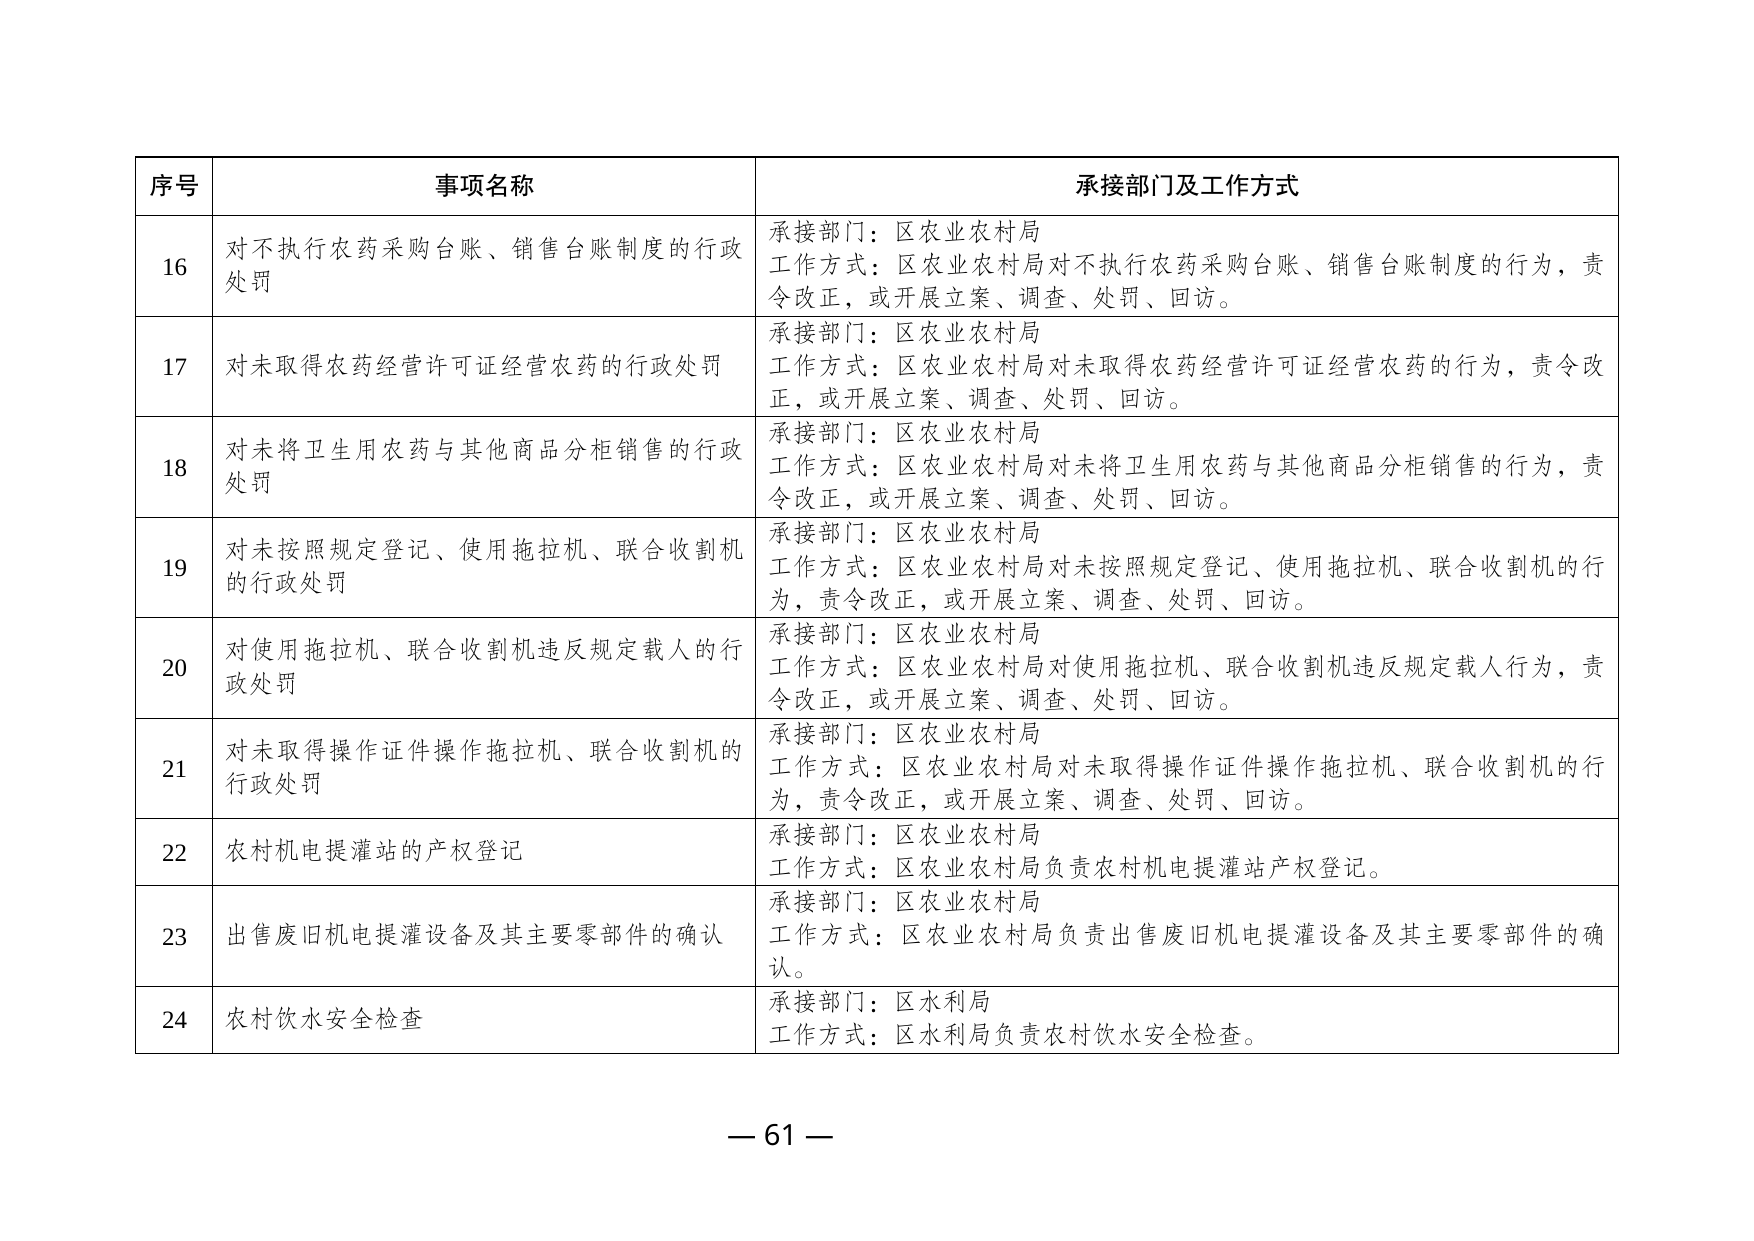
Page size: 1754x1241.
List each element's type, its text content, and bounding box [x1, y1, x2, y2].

table_header 承接部门及工作方式 [756, 158, 1618, 215]
table_cell 出售废旧机电提灌设备及其主要零部件的确认 [213, 886, 755, 986]
table_cell 承接部门：区农业农村局 工作方式：区农业农村局对未取得操作证件操作拖拉机、联合收割机的行为，责令改正，或开展立案、调查、处罚、回访。 [756, 719, 1618, 818]
table_cell 对未取得操作证件操作拖拉机、联合收割机的行政处罚 [213, 719, 755, 818]
table_cell 17 [136, 317, 212, 416]
table_cell 23 [136, 886, 212, 986]
table_cell 对未将卫生用农药与其他商品分柜销售的行政处罚 [213, 417, 755, 517]
table_header 事项名称 [213, 158, 755, 215]
table_cell 承接部门：区农业农村局 工作方式：区农业农村局对不执行农药采购台账、销售台账制度的行为，责令改正，或开展立案、调查、处罚、回访。 [756, 216, 1618, 316]
table_cell 16 [136, 216, 212, 316]
table_cell 承接部门：区农业农村局 工作方式：区农业农村局对未取得农药经营许可证经营农药的行为，责令改正，或开展立案、调查、处罚、回访。 [756, 317, 1618, 416]
table_cell 农村机电提灌站的产权登记 [213, 819, 755, 885]
table_cell 22 [136, 819, 212, 885]
table_cell 承接部门：区农业农村局 工作方式：区农业农村局对未按照规定登记、使用拖拉机、联合收割机的行为，责令改正，或开展立案、调查、处罚、回访。 [756, 518, 1618, 617]
table_cell 承接部门：区农业农村局 工作方式：区农业农村局负责出售废旧机电提灌设备及其主要零部件的确认。 [756, 886, 1618, 986]
table_cell 对不执行农药采购台账、销售台账制度的行政处罚 [213, 216, 755, 316]
table_cell 18 [136, 417, 212, 517]
table_cell 对使用拖拉机、联合收割机违反规定载人的行政处罚 [213, 618, 755, 717]
table_cell 承接部门：区农业农村局 工作方式：区农业农村局负责农村机电提灌站产权登记。 [756, 819, 1618, 885]
table_cell 24 [136, 987, 212, 1053]
table_cell 农村饮水安全检查 [213, 987, 755, 1053]
table_cell 19 [136, 518, 212, 617]
table_cell 21 [136, 719, 212, 818]
table_cell 承接部门：区农业农村局 工作方式：区农业农村局对使用拖拉机、联合收割机违反规定载人行为，责令改正，或开展立案、调查、处罚、回访。 [756, 618, 1618, 717]
table_cell 对未取得农药经营许可证经营农药的行政处罚 [213, 317, 755, 416]
table_cell 20 [136, 618, 212, 717]
table_cell 承接部门：区农业农村局 工作方式：区农业农村局对未将卫生用农药与其他商品分柜销售的行为，责令改正，或开展立案、调查、处罚、回访。 [756, 417, 1618, 517]
table_cell 对未按照规定登记、使用拖拉机、联合收割机的行政处罚 [213, 518, 755, 617]
table_cell 承接部门：区水利局 工作方式：区水利局负责农村饮水安全检查。 [756, 987, 1618, 1053]
table_header 序号 [136, 158, 212, 215]
